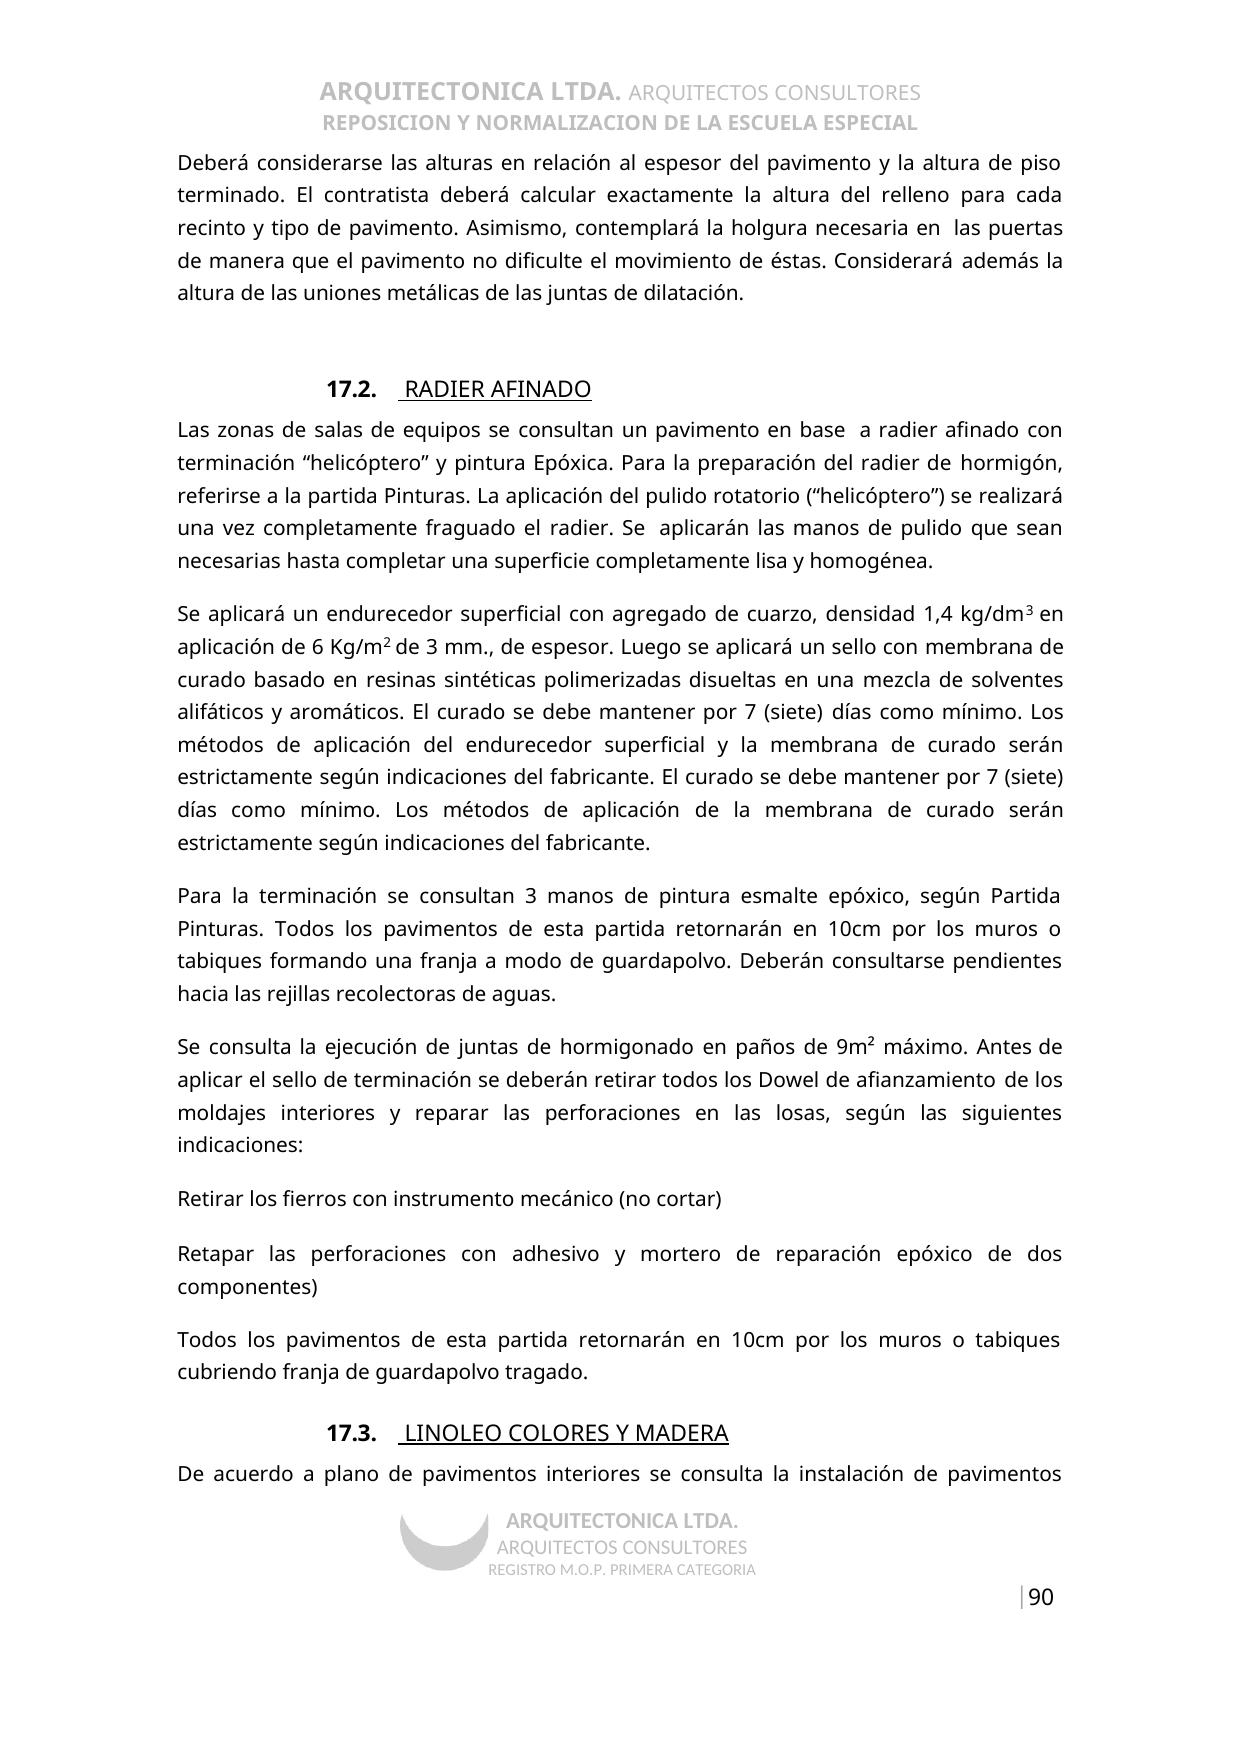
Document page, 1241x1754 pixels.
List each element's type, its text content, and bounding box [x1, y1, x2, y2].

text Retirar los fierros con instrumento mecánico (no cortar) [177, 1184, 1223, 1212]
text Se aplicará un endurecedor superficial con agregado de cuarzo, densidad 1,4 kg/dm3 en aplicación de 6 Kg/m2 de 3 mm., de espesor. Luego se aplicará un sello con membrana de curado basado en resinas sintéticas polimerizadas disueltas en una mezcla de solventes alifáticos y aromáticos. El curado se debe mantener por 7 (siete) días como mínimo. Los métodos de aplicación del endurecedor superficial y la membrana de curado serán estrictamente según indicaciones del fabricante. El curado se debe mantener por 7 (siete) días como mínimo. Los métodos de aplicación de la membrana de curado serán estrictamente según indicaciones del fabricante. [177, 599, 1064, 856]
text Todos los pavimentos de esta partida retornarán en 10cm por los muros o tabiques cubriendo franja de guardapolvo tragado. [177, 1325, 1062, 1386]
picture [399, 1513, 489, 1571]
text Retapar las perforaciones con adhesivo y mortero de reparación epóxico de dos componentes) [177, 1239, 1062, 1300]
text Las zonas de salas de equipos se consultan un pavimento en base a radier afinado con terminación “helicóptero” y pintura Epóxica. Para la preparación del radier de hormigón, referirse a la partida Pinturas. La aplicación del pulido rotatorio (“helicóptero”) se realizará una vez completamente fraguado el radier. Se aplicarán las manos de pulido que sean necesarias hasta completar una superficie completamente lisa y homogénea. [177, 416, 1063, 574]
text Para la terminación se consultan 3 manos de pintura esmalte epóxico, según Partida Pinturas. Todos los pavimentos de esta partida retornarán en 10cm por los muros o tabiques formando una franja a modo de guardapolvo. Deberán consultarse pendientes hacia las rejillas recolectoras de aguas. [177, 881, 1063, 1007]
text Deberá considerarse las alturas en relación al espesor del pavimento y la altura de piso terminado. El contratista deberá calcular exactamente la altura del relleno para cada recinto y tipo de pavimento. Asimismo, contemplará la holgura necesaria en las puertas de manera que el pavimento no dificulte el movimiento de éstas. Considerará además la altura de las uniones metálicas de las juntas de dilatación. [177, 148, 1063, 307]
subtitle LINOLEO COLORES Y MADERA [326, 1417, 1223, 1448]
subtitle RADIER AFINADO [326, 373, 1223, 404]
text Se consulta la ejecución de juntas de hormigonado en paños de 9m² máximo. Antes de aplicar el sello de terminación se deberán retirar todos los Dowel de afianzamiento de los moldajes interiores y reparar las perforaciones en las losas, según las siguientes indicaciones: [177, 1032, 1063, 1159]
